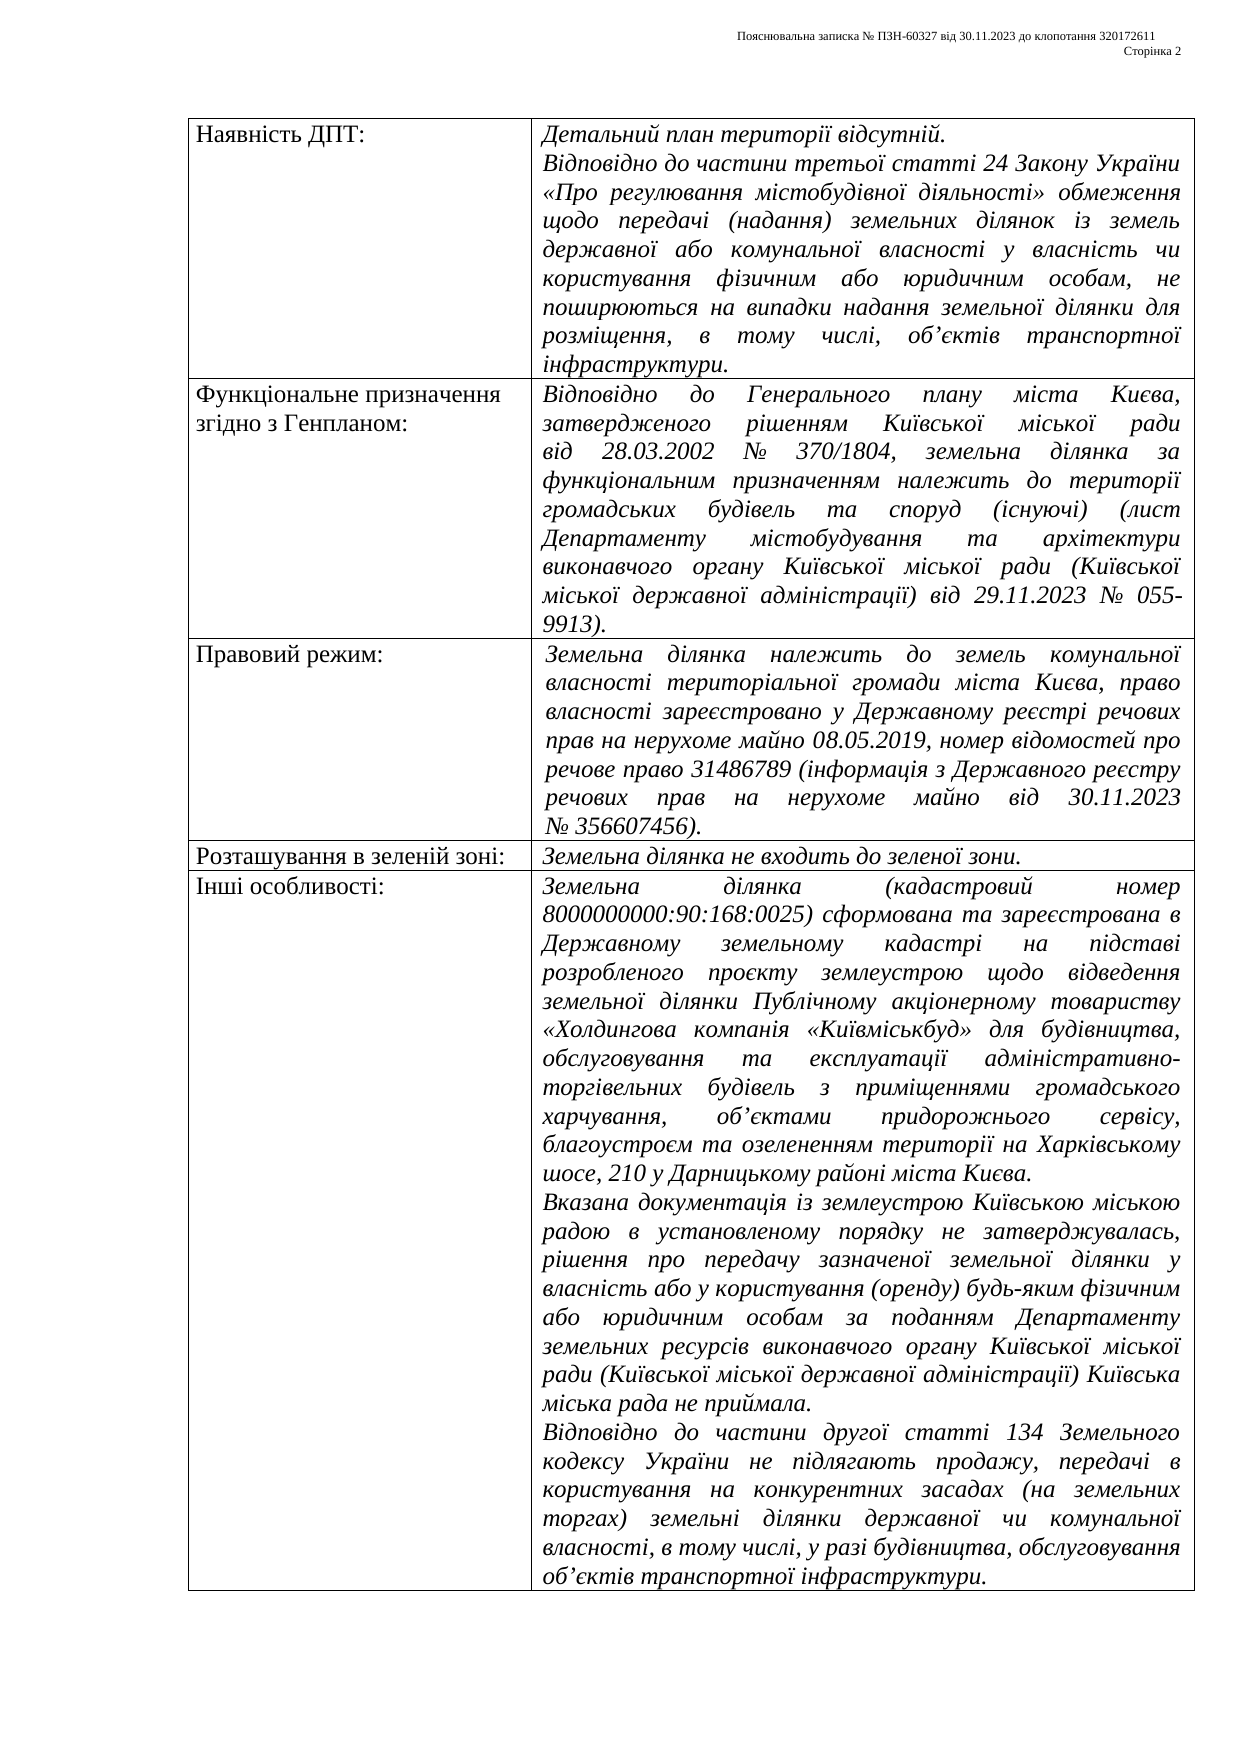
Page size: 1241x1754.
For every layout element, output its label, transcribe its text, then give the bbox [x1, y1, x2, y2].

table_cell Правовий режим: [189, 639, 531, 840]
table_cell Інші особливості: [189, 871, 531, 1589]
table_cell Розташування в зеленій зоні: [189, 841, 531, 870]
table_cell Земельна ділянка (кадастровий номер 8000000000:90:168:0025) сформована та зареєстрована в Державному земельному кадастрі на підставі розробленого проєкту землеустрою щодо відведення земельної ділянки Публічному акціонерному товариству «Холдингова компанія «Київміськбуд» для будівництва, обслуговування та експлуатації адміністративно-торгівельних будівель з приміщеннями громадського харчування, об’єктами придорожнього сервісу, благоустроєм та озелененням території на Харківському шосе, 210 у Дарницькому районі міста Києва. Вказана документація із землеустрою Київською міською радою в установленому порядку не затверджувалась, рішення про передачу зазначеної земельної ділянки у власність або у користування (оренду) будь-яким фізичним або юридичним особам за поданням Департаменту земельних ресурсів виконавчого органу Київської міської ради (Київської міської державної адміністрації) Київська міська рада не приймала. Відповідно до частини другої статті 134 Земельного кодексу України не підлягають продажу, передачі в користування на конкурентних засадах (на земельних торгах) земельні ділянки державної чи комунальної власності, в тому числі, у разі будівництва, обслуговування об’єктів транспортної інфраструктури. [532, 871, 1194, 1589]
table_cell Відповідно до Генерального плану міста Києва, затвердженого рішенням Київської міської ради від 28.03.2002 № 370/1804, земельна ділянка за функціональним призначенням належить до території громадських будівель та споруд (існуючі) (лист Департаменту містобудування та архітектури виконавчого органу Київської міської ради (Київської міської державної адміністрації) від 29.11.2023 № 055-9913). [532, 379, 1194, 638]
table_cell Детальний план території відсутній. Відповідно до частини третьої статті 24 Закону України «Про регулювання містобудівної діяльності» обмеження щодо передачі (надання) земельних ділянок із земель державної або комунальної власності у власність чи користування фізичним або юридичним особам, не поширюються на випадки надання земельної ділянки для розміщення, в тому числі, об’єктів транспортної інфраструктури. [532, 119, 1194, 378]
table_cell Наявність ДПТ: [189, 119, 531, 378]
table_cell Функціональне призначення згідно з Генпланом: [189, 379, 531, 638]
table_cell Земельна ділянка належить до земель комунальної власності територіальної громади міста Києва, право власності зареєстровано у Державному реєстрі речових прав на нерухоме майно 08.05.2019, номер відомостей про речове право 31486789 (інформація з Державного реєстру речових прав на нерухоме майно від 30.11.2023 № 356607456). [532, 639, 1194, 840]
table_cell Земельна ділянка не входить до зеленої зони. [532, 841, 1194, 870]
